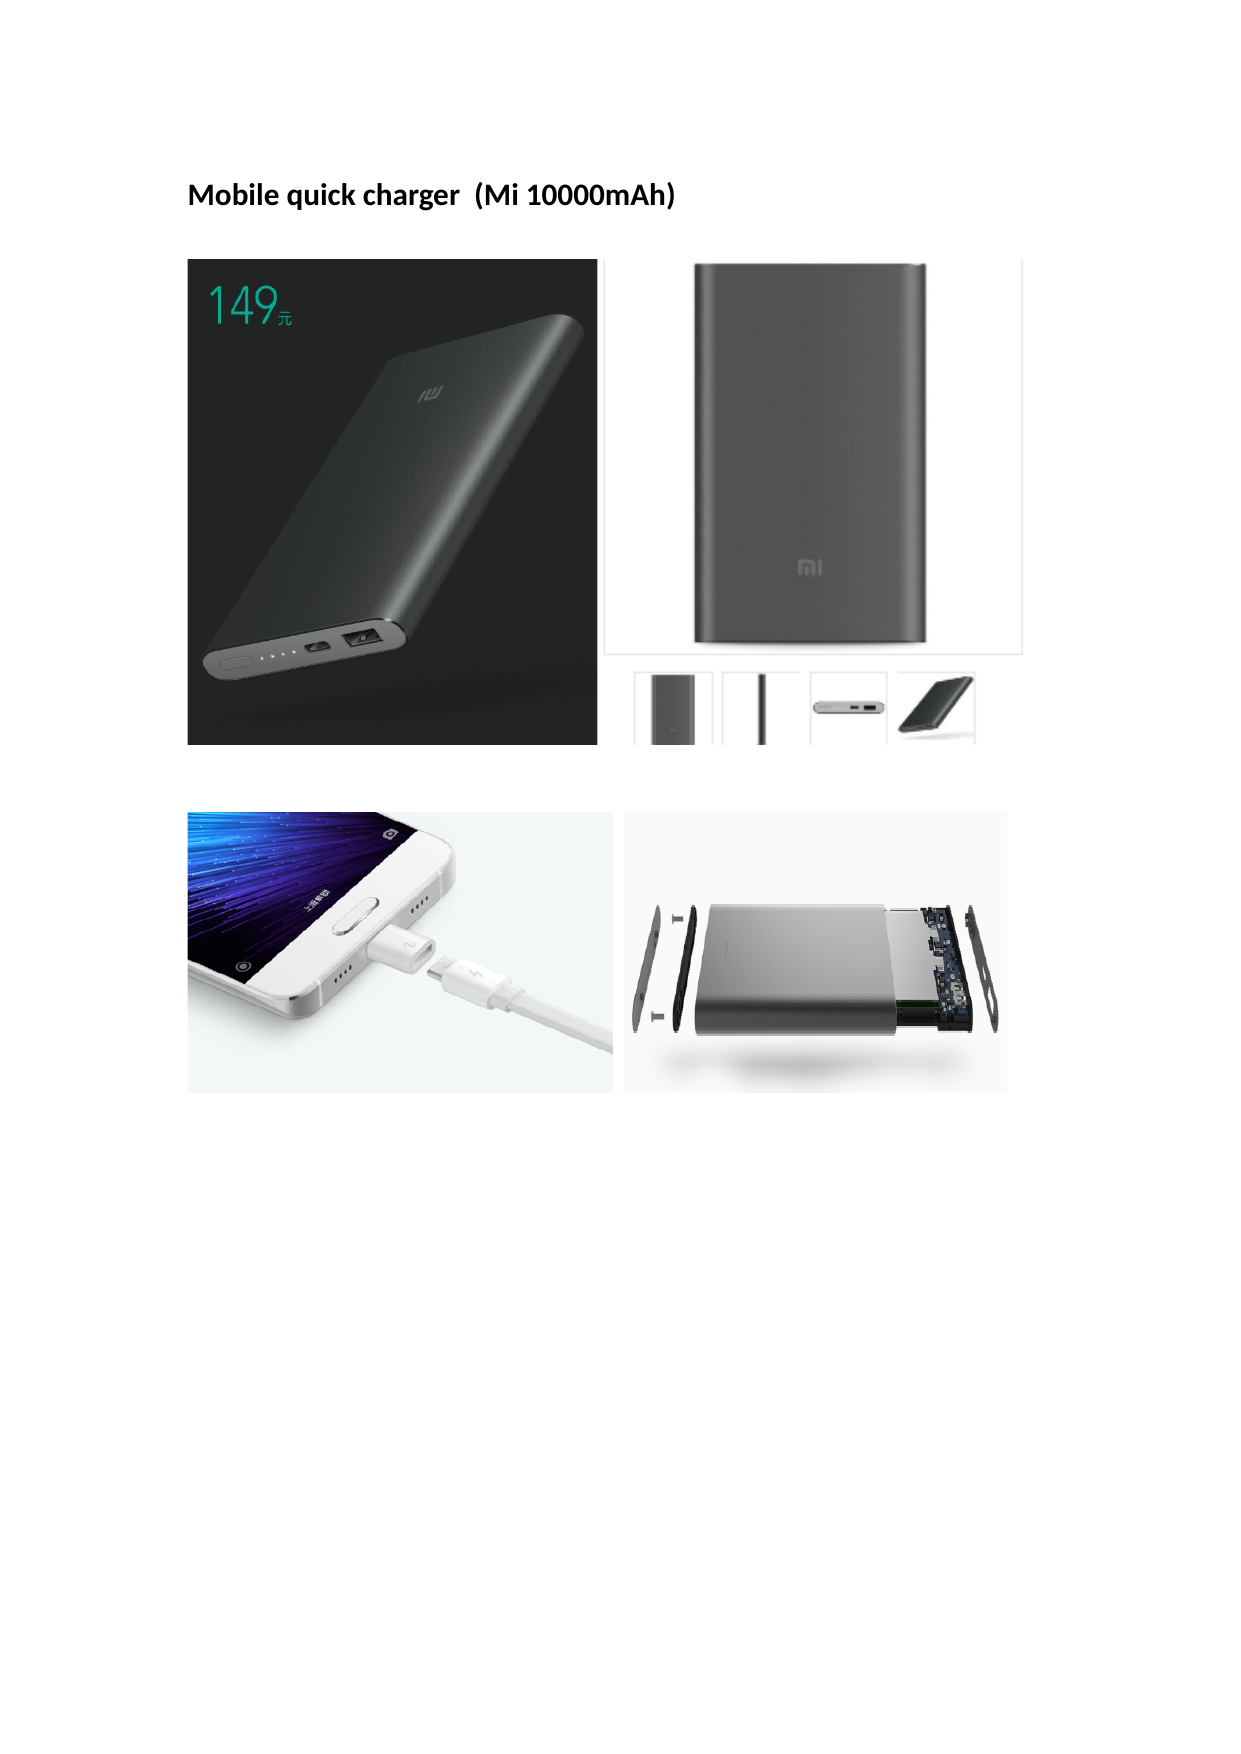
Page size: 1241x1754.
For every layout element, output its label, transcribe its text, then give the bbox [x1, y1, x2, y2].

text Mobile quick charger (Mi 10000mAh) [187, 162, 1053, 227]
picture [187, 259, 598, 745]
picture [187, 812, 614, 1093]
picture [602, 259, 1025, 745]
picture [623, 812, 1008, 1093]
